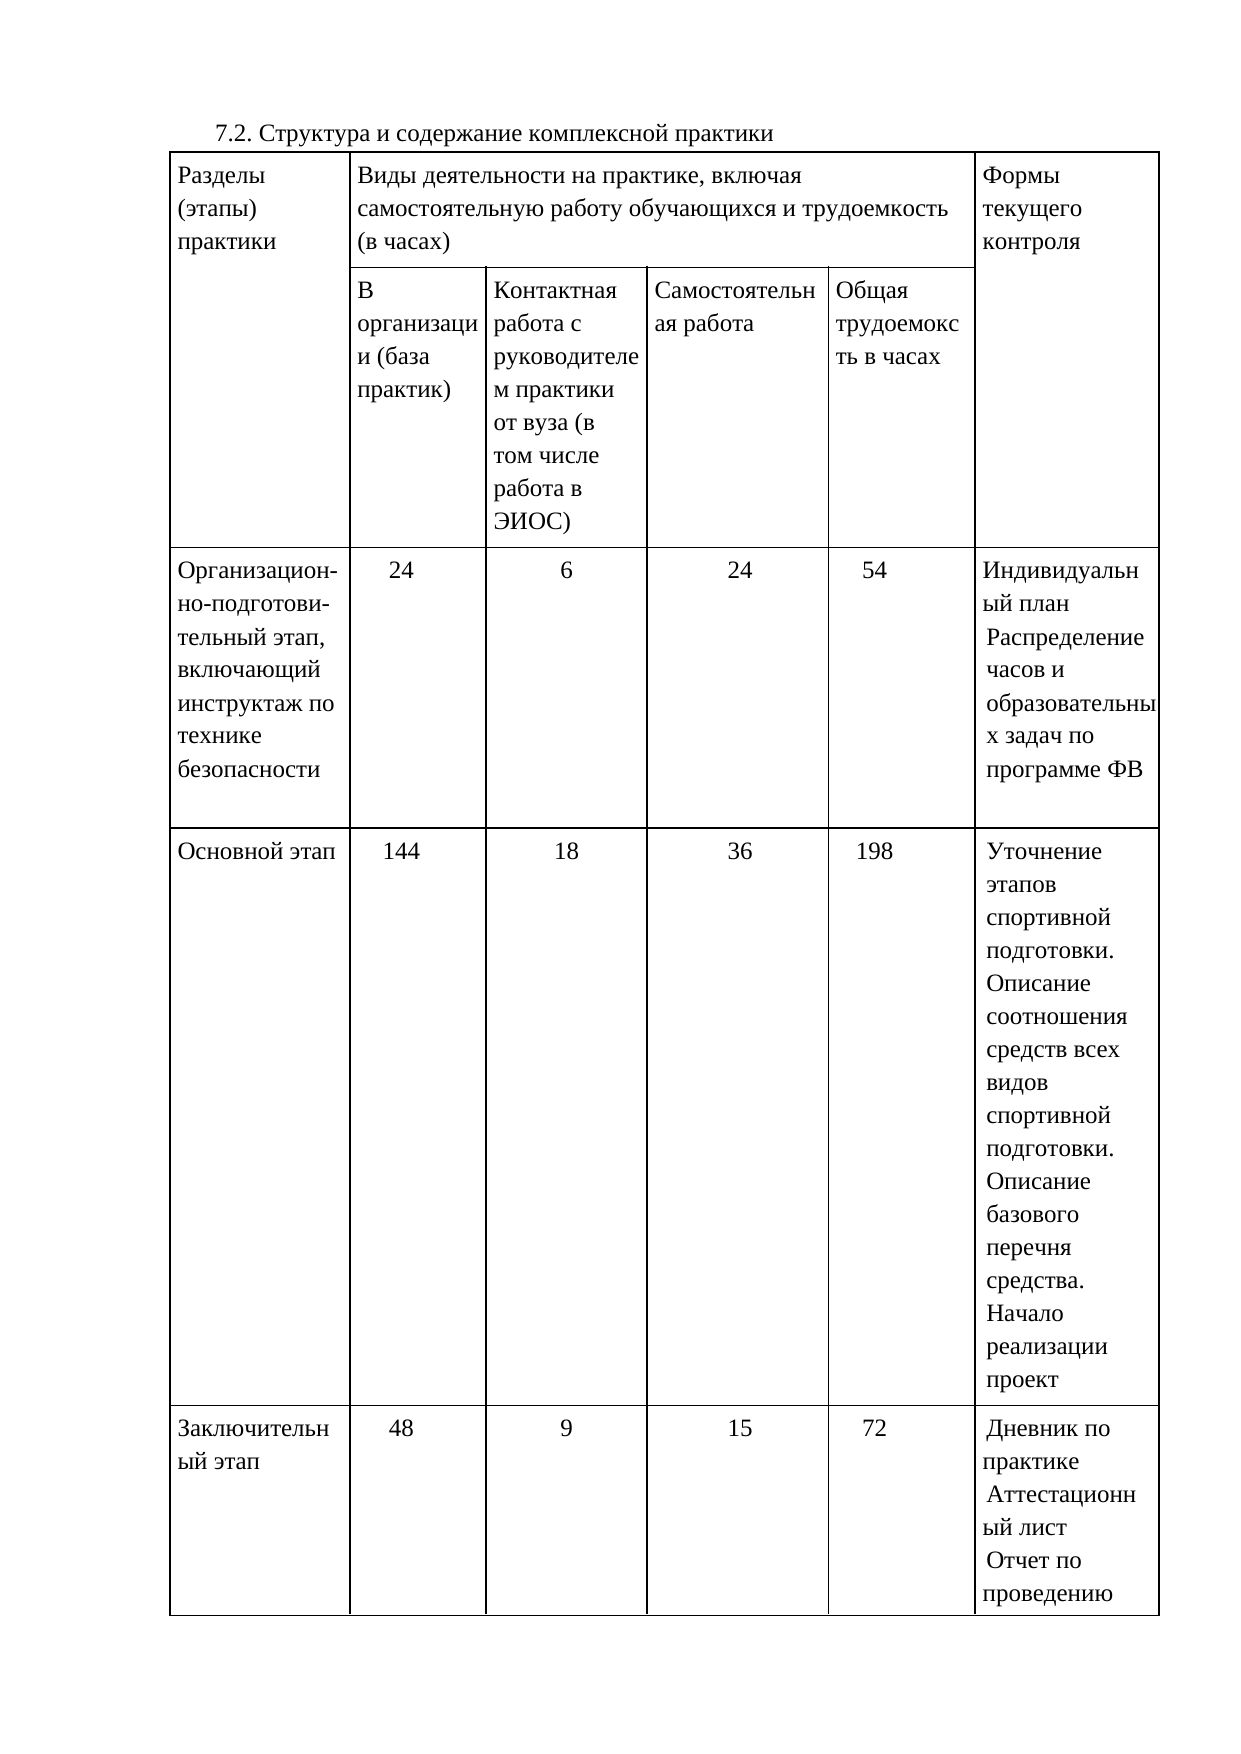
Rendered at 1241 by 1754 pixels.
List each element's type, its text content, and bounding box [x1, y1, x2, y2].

table_cell 36 [648, 829, 828, 1404]
table_cell Общая трудоемоксть в часах [829, 268, 974, 547]
table_cell Самостоятельная работа [648, 268, 828, 547]
table_header Разделы (этапы) практики [171, 153, 349, 547]
text 7.2. Структура и содержание комплексной практики [177, 118, 1152, 147]
table_cell 198 [829, 829, 974, 1404]
table_cell Заключительный этап [171, 1406, 349, 1614]
table_cell Организацион-но-подготови-тельный этап, включающий инструктаж по технике безопасности [171, 548, 349, 827]
table_cell 54 [829, 548, 974, 827]
table_cell 144 [351, 829, 485, 1404]
table_cell 9 [487, 1406, 646, 1614]
table_cell Уточнение этапов спортивной подготовки. Описание соотношения средств всех видов спортивной подготовки. Описание базового перечня средства. Начало реализации проект [976, 829, 1158, 1404]
table_header Формы текущего контроля [976, 153, 1158, 547]
table_cell 72 [829, 1406, 974, 1614]
table_cell 18 [487, 829, 646, 1404]
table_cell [976, 1406, 1158, 1614]
table_cell 6 [487, 548, 646, 827]
table_cell 15 [648, 1406, 828, 1614]
table_cell 24 [351, 548, 485, 827]
table_cell Индивидуальный план Распределение часов и образовательных задач по программе ФВ [976, 548, 1158, 827]
table_cell В организации (база практик) [351, 268, 485, 547]
table_header Виды деятельности на практике, включая самостоятельную работу обучающихся и трудоемкость (в часах) [351, 153, 974, 266]
table_cell Контактная работа с руководителем практики от вуза (в том числе работа в ЭИОС) [487, 268, 646, 547]
table_cell Основной этап [171, 829, 349, 1404]
table_cell 24 [648, 548, 828, 827]
table_cell 48 [351, 1406, 485, 1614]
